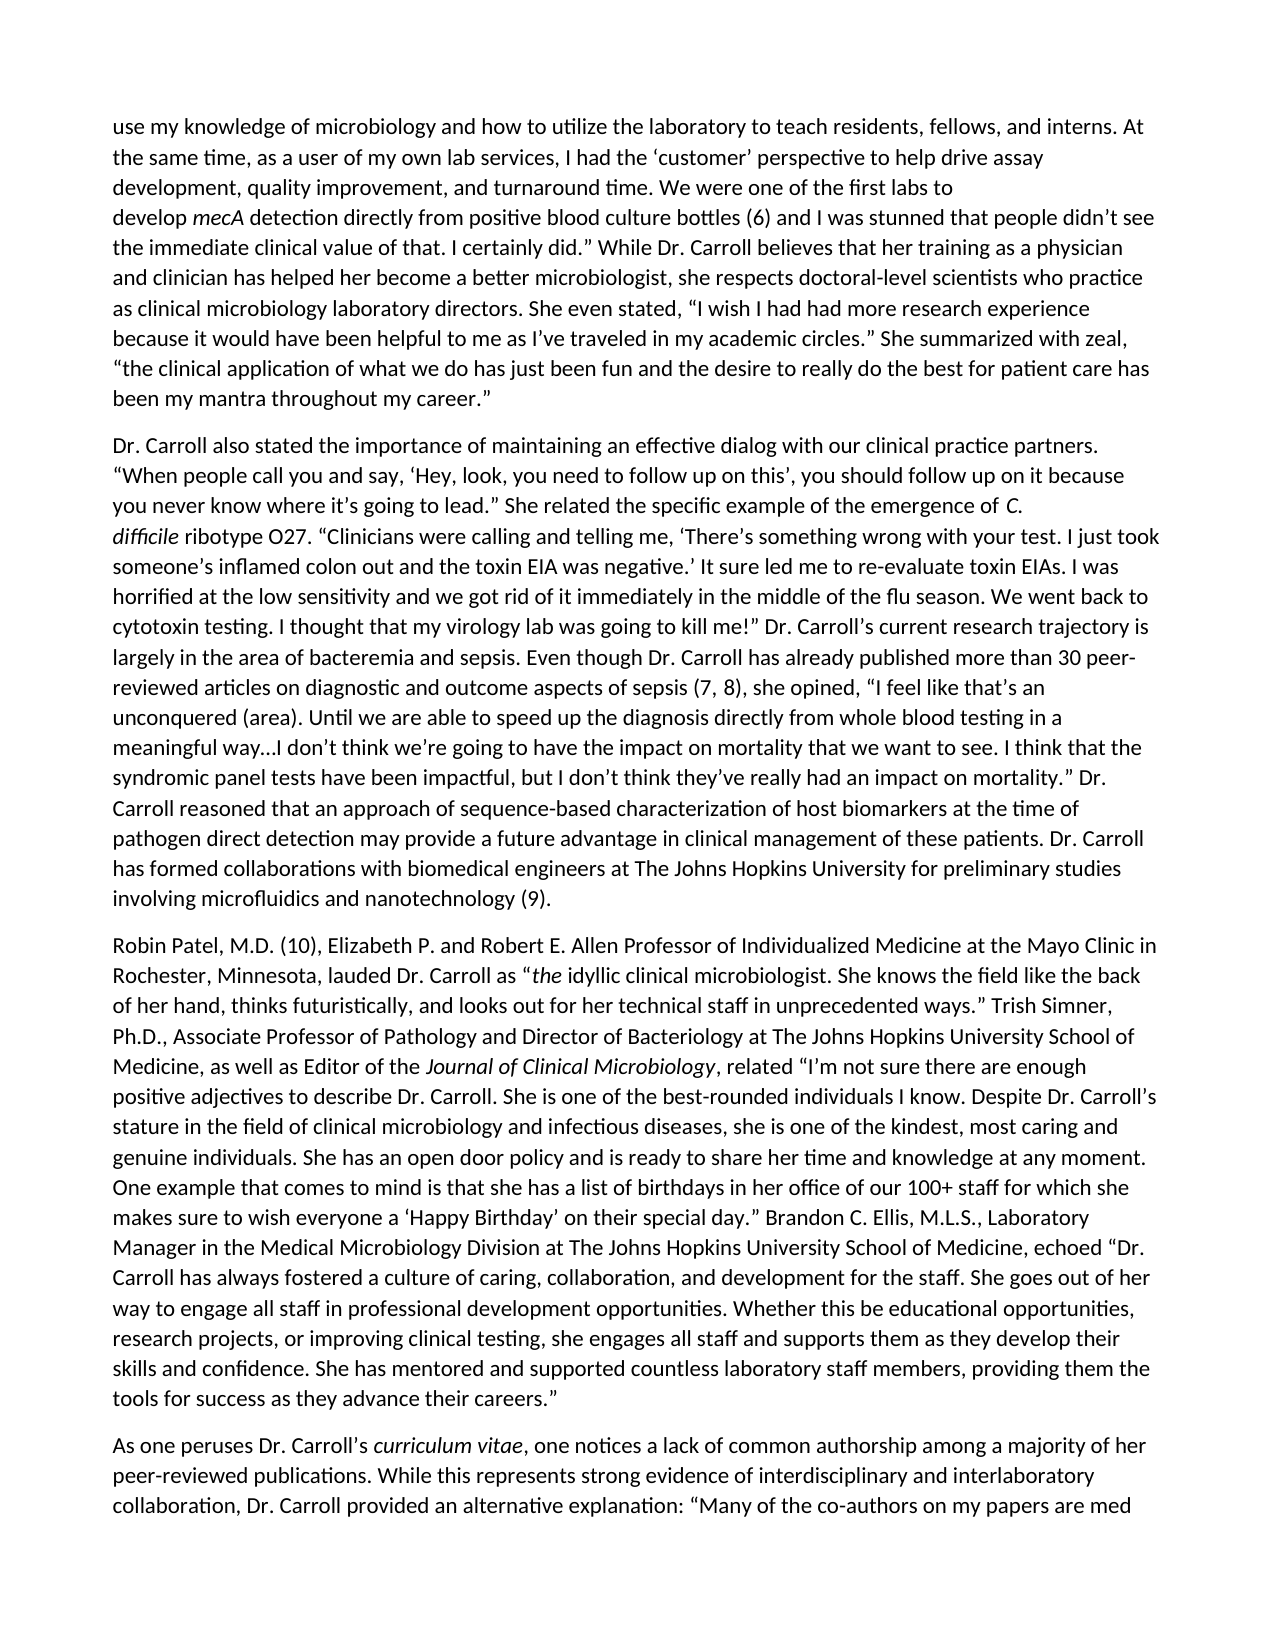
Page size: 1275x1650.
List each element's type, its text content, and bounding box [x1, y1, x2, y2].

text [112, 112, 1162, 412]
text Dr. Carroll also stated the importance of maintaining an effective dialog with our clinical practice partners. “When people call you and say, ‘Hey, look, you need to follow up on this’, you should follow up on it because you never know where it’s going to lead.” She related the specific example of the emergence of C. difficile ribotype O27. “Clinicians were calling and telling me, ‘There’s something wrong with your test. I just took someone’s inflamed colon out and the toxin EIA was negative.’ It sure led me to re-evaluate toxin EIAs. I was horrified at the low sensitivity and we got rid of it immediately in the middle of the flu season. We went back to cytotoxin testing. I thought that my virology lab was going to kill me!” Dr. Carroll’s current research trajectory is largely in the area of bacteremia and sepsis. Even though Dr. Carroll has already published more than 30 peer-reviewed articles on diagnostic and outcome aspects of sepsis (7, 8), she opined, “I feel like that’s an unconquered (area). Until we are able to speed up the diagnosis directly from whole blood testing in a meaningful way…I don’t think we’re going to have the impact on mortality that we want to see. I think that the syndromic panel tests have been impactful, but I don’t think they’ve really had an impact on mortality.” Dr. Carroll reasoned that an approach of sequence-based characterization of host biomarkers at the time of pathogen direct detection may provide a future advantage in clinical management of these patients. Dr. Carroll has formed collaborations with biomedical engineers at The Johns Hopkins University for preliminary studies involving microfluidics and nanotechnology (9). [112, 431, 1162, 912]
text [112, 1431, 1162, 1520]
text Robin Patel, M.D. (10), Elizabeth P. and Robert E. Allen Professor of Individualized Medicine at the Mayo Clinic in Rochester, Minnesota, lauded Dr. Carroll as “the idyllic clinical microbiologist. She knows the field like the back of her hand, thinks futuristically, and looks out for her technical staff in unprecedented ways.” Trish Simner, Ph.D., Associate Professor of Pathology and Director of Bacteriology at The Johns Hopkins University School of Medicine, as well as Editor of the Journal of Clinical Microbiology, related “I’m not sure there are enough positive adjectives to describe Dr. Carroll. She is one of the best-rounded individuals I know. Despite Dr. Carroll’s stature in the field of clinical microbiology and infectious diseases, she is one of the kindest, most caring and genuine individuals. She has an open door policy and is ready to share her time and knowledge at any moment. One example that comes to mind is that she has a list of birthdays in her office of our 100+ staff for which she makes sure to wish everyone a ‘Happy Birthday’ on their special day.” Brandon C. Ellis, M.L.S., Laboratory Manager in the Medical Microbiology Division at The Johns Hopkins University School of Medicine, echoed “Dr. Carroll has always fostered a culture of caring, collaboration, and development for the staff. She goes out of her way to engage all staff in professional development opportunities. Whether this be educational opportunities, research projects, or improving clinical testing, she engages all staff and supports them as they develop their skills and confidence. She has mentored and supported countless laboratory staff members, providing them the tools for success as they advance their careers.” [112, 931, 1162, 1412]
